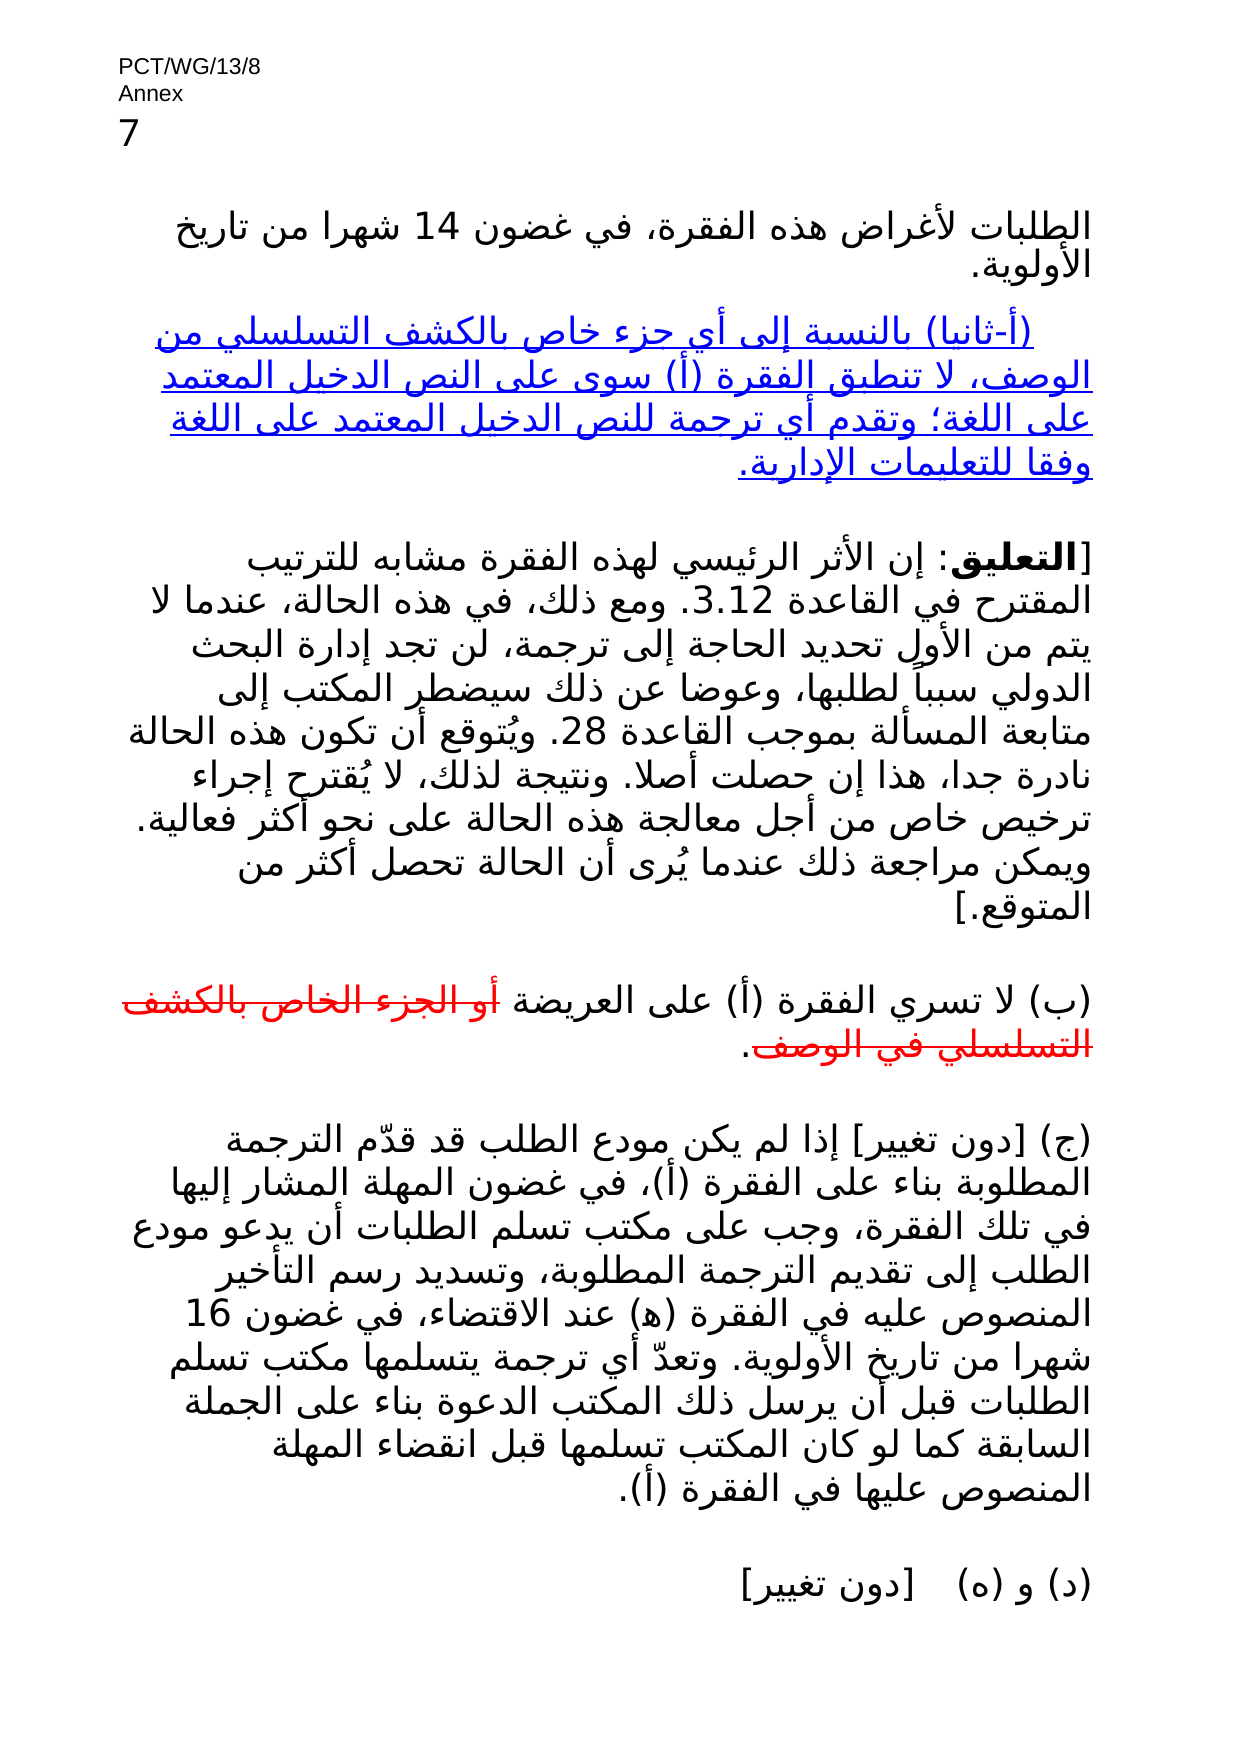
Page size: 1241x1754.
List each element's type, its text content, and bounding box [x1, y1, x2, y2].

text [118, 209, 1092, 284]
text (د) و (ه) [دون تغيير] [118, 1561, 1092, 1605]
text (ج) [دون تغيير] إذا لم يكن مودع الطلب قد قدّم الترجمة المطلوبة بناء على الفقرة (أ)، في غضون المهلة المشار إليها في تلك الفقرة، وجب على مكتب تسلم الطلبات أن يدعو مودع الطلب إلى تقديم الترجمة المطلوبة، وتسديد رسم التأخير المنصوص عليه في الفقرة (ﻫ) عند الاقتضاء، في غضون 16 شهرا من تاريخ الأولوية. وتعدّ أي ترجمة يتسلمها مكتب تسلم الطلبات قبل أن يرسل ذلك المكتب الدعوة بناء على الجملة السابقة كما لو كان المكتب تسلمها قبل انقضاء المهلة المنصوص عليها في الفقرة (أ). [118, 1117, 1092, 1510]
text [التعليق: إن الأثر الرئيسي لهذه الفقرة مشابه للترتيب المقترح في القاعدة 3.12. ومع ذلك، في هذه الحالة، عندما لا يتم من الأول تحديد الحاجة إلى ترجمة، لن تجد إدارة البحث الدولي سبباً لطلبها، وعوضا عن ذلك سيضطر المكتب إلى متابعة المسألة بموجب القاعدة 28. ويُتوقع أن تكون هذه الحالة نادرة جدا، هذا إن حصلت أصلا. ونتيجة لذلك، لا يُقترح إجراء ترخيص خاص من أجل معالجة هذه الحالة على نحو أكثر فعالية. ويمكن مراجعة ذلك عندما يُرى أن الحالة تحصل أكثر من المتوقع.] [118, 535, 1092, 928]
text (أ-ثانيا) بالنسبة إلى أي جزء خاص بالكشف التسلسلي من الوصف، لا تنطبق الفقرة (أ) سوى على النص الدخيل المعتمد على اللغة؛ وتقدم أي ترجمة للنص الدخيل المعتمد على اللغة وفقا للتعليمات الإدارية. [118, 309, 1092, 484]
text (ب) لا تسري الفقرة (أ) على العريضة أو الجزء الخاص بالكشف التسلسلي في الوصف. [118, 979, 1092, 1066]
